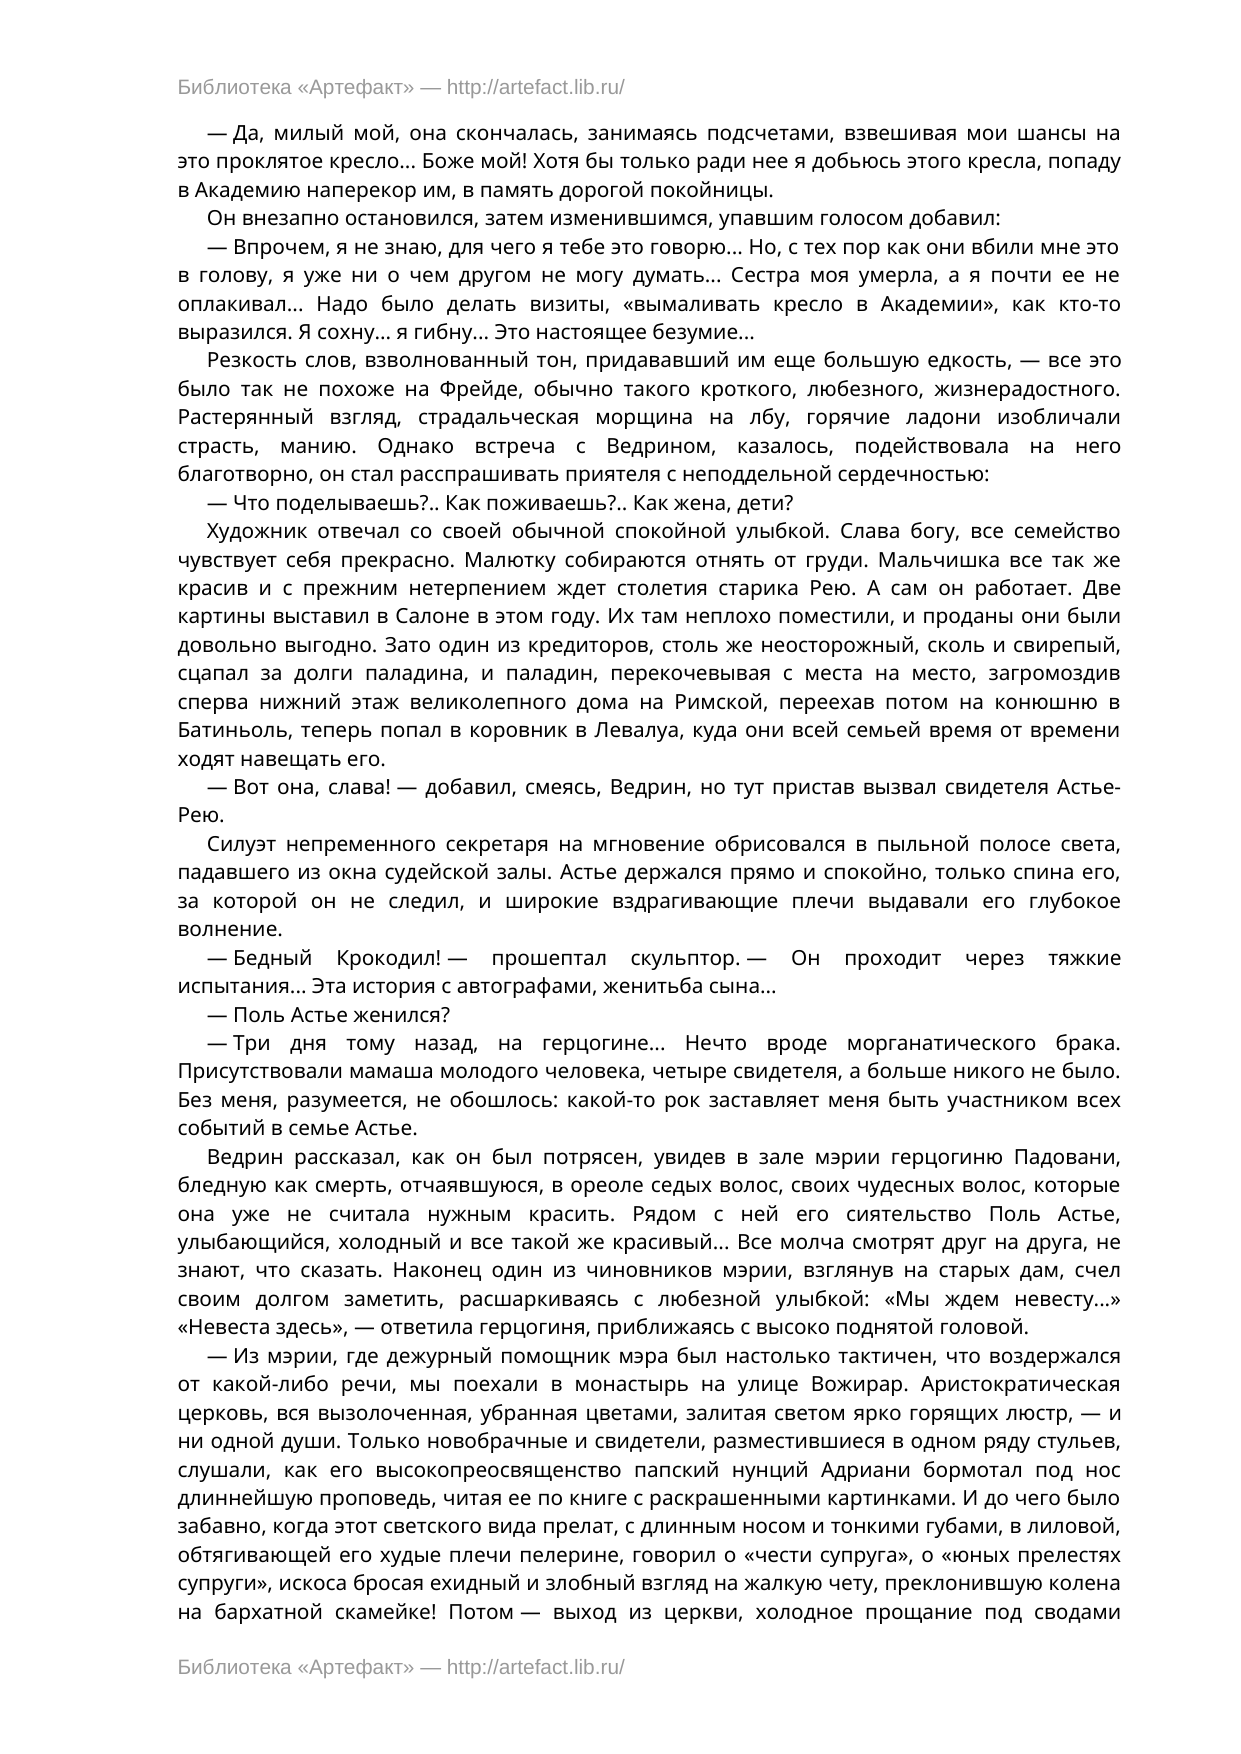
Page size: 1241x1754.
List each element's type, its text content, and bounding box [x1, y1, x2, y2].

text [177, 1341, 1122, 1625]
text — Бедный Крокодил! — прошептал скульптор. — Он проходит через тяжкие испытания... Эта история с автографами, женитьба сына... [177, 943, 1122, 1000]
text Резкость слов, взволнованный тон, придававший им еще большую едкость, — все это было так не похоже на Фрейде, обычно такого кроткого, любезного, жизнерадостного. Растерянный взгляд, страдальческая морщина на лбу, горячие ладони изобличали страсть, манию. Однако встреча с Ведрином, казалось, подействовала на него благотворно, он стал расспрашивать приятеля с неподдельной сердечностью: [177, 346, 1122, 488]
text — Поль Астье женился? [177, 1000, 1122, 1028]
text — Впрочем, я не знаю, для чего я тебе это говорю... Но, с тех пор как они вбили мне это в голову, я уже ни о чем другом не могу думать... Сестра моя умерла, а я почти ее не оплакивал... Надо было делать визиты, «вымаливать кресло в Академии», как кто-то выразился. Я сохну... я гибну... Это настоящее безумие... [177, 232, 1122, 346]
text — Вот она, слава! — добавил, смеясь, Ведрин, но тут пристав вызвал свидетеля Астье-Рею. [177, 772, 1122, 829]
text Ведрин рассказал, как он был потрясен, увидев в зале мэрии герцогиню Падовани, бледную как смерть, отчаявшуюся, в ореоле седых волос, своих чудесных волос, которые она уже не считала нужным красить. Рядом с ней его сиятельство Поль Астье, улыбающийся, холодный и все такой же красивый... Все молча смотрят друг на друга, не знают, что сказать. Наконец один из чиновников мэрии, взглянув на старых дам, счел своим долгом заметить, расшаркиваясь с любезной улыбкой: «Мы ждем невесту...» «Невеста здесь», — ответила герцогиня, приближаясь с высоко поднятой головой. [177, 1142, 1122, 1341]
text Он внезапно остановился, затем изменившимся, упавшим голосом добавил: [177, 203, 1122, 232]
text Силуэт непременного секретаря на мгновение обрисовался в пыльной полосе света, падавшего из окна судейской залы. Астье держался прямо и спокойно, только спина его, за которой он не следил, и широкие вздрагивающие плечи выдавали его глубокое волнение. [177, 829, 1122, 943]
text — Три дня тому назад, на герцогине... Нечто вроде морганатического брака. Присутствовали мамаша молодого человека, четыре свидетеля, а больше никого не было. Без меня, разумеется, не обошлось: какой-то рок заставляет меня быть участником всех событий в семье Астье. [177, 1028, 1122, 1142]
text Художник отвечал со своей обычной спокойной улыбкой. Слава богу, все семейство чувствует себя прекрасно. Малютку собираются отнять от груди. Мальчишка все так же красив и с прежним нетерпением ждет столетия старика Рею. А сам он работает. Две картины выставил в Салоне в этом году. Их там неплохо поместили, и проданы они были довольно выгодно. Зато один из кредиторов, столь же неосторожный, сколь и свирепый, сцапал за долги паладина, и паладин, перекочевывая с места на место, загромоздив сперва нижний этаж великолепного дома на Римской, переехав потом на конюшню в Батиньоль, теперь попал в коровник в Левалуа, куда они всей семьей время от времени ходят навещать его. [177, 516, 1122, 772]
text — Да, милый мой, она скончалась, занимаясь подсчетами, взвешивая мои шансы на это проклятое кресло... Боже мой! Хотя бы только ради нее я добьюсь этого кресла, попаду в Академию наперекор им, в память дорогой покойницы. [177, 118, 1122, 203]
text — Что поделываешь?.. Как поживаешь?.. Как жена, дети? [177, 488, 1122, 516]
